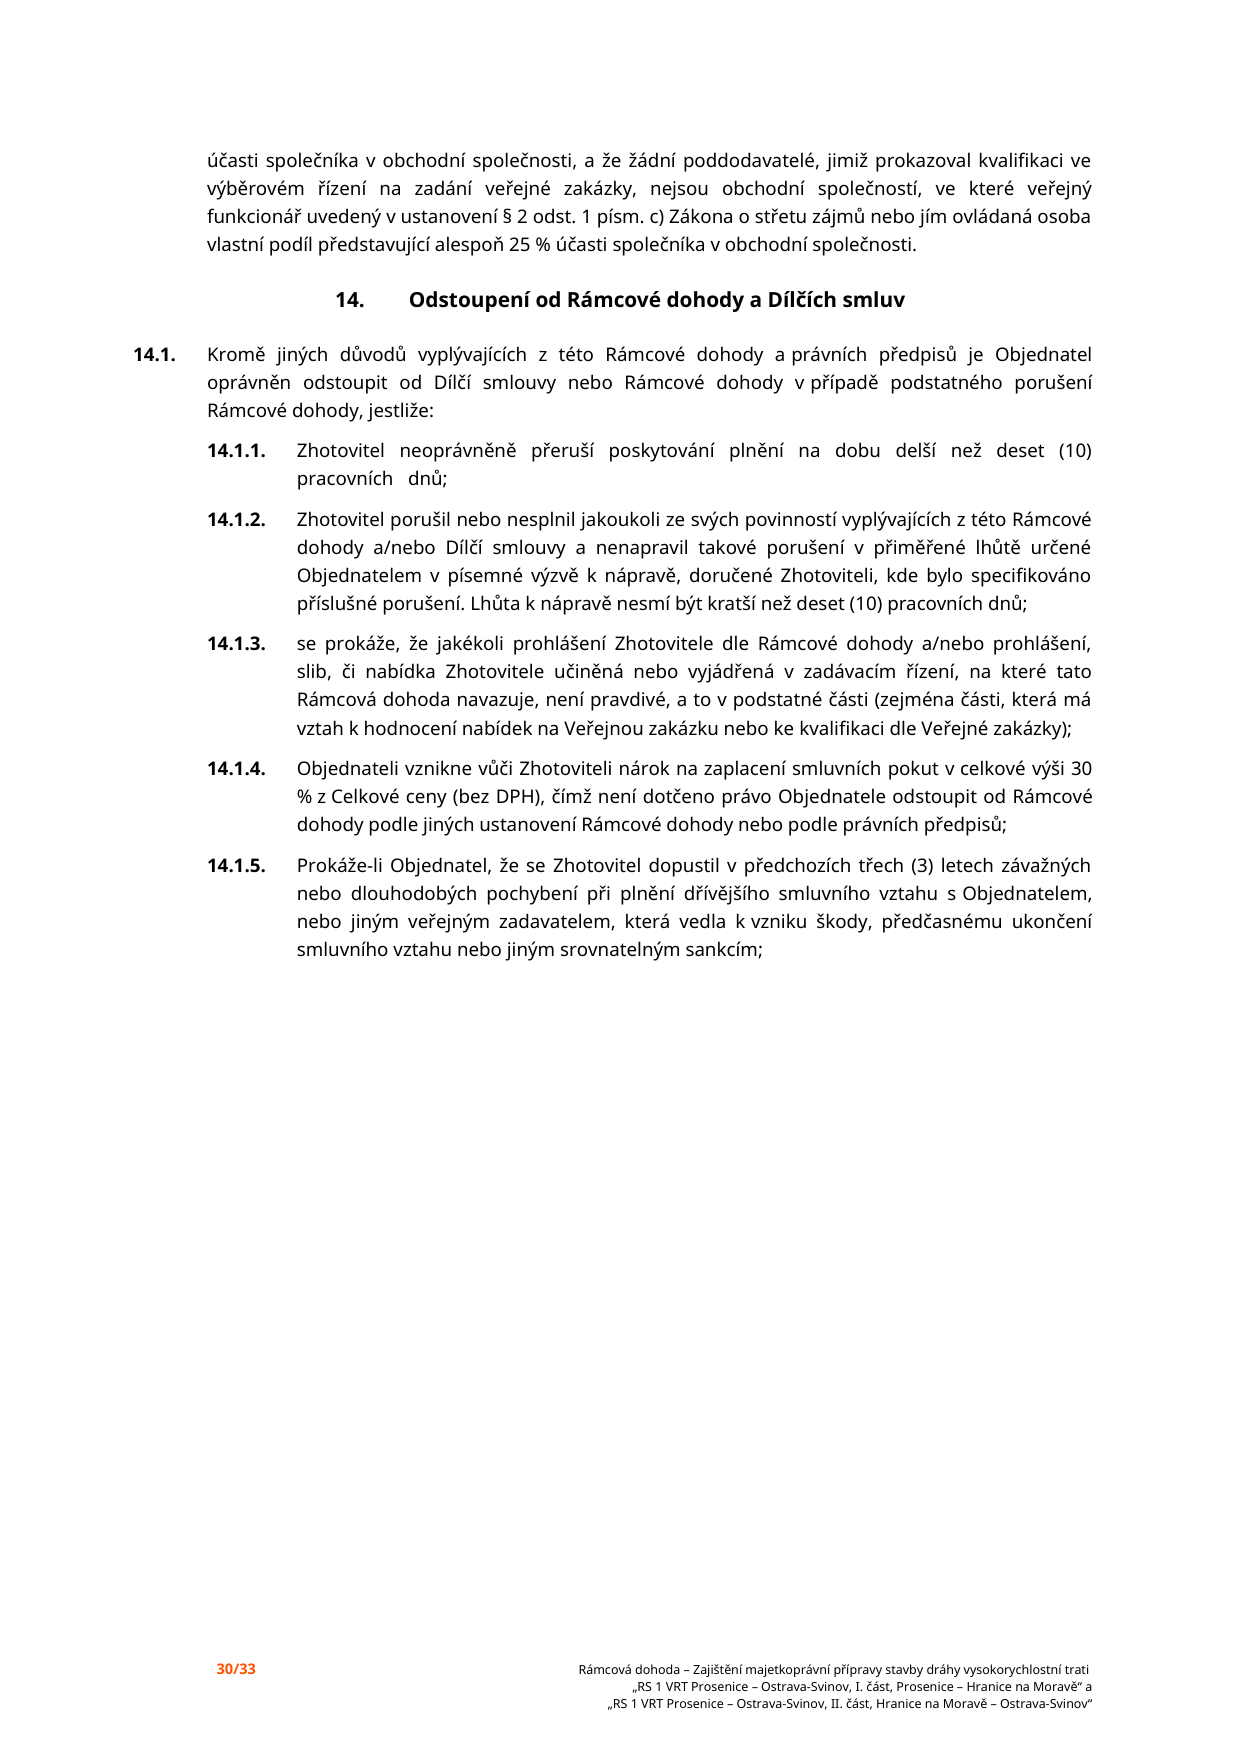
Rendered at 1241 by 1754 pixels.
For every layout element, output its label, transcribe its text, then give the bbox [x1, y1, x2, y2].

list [118, 148, 1093, 257]
list Kromě jiných důvodů vyplývajících z této Rámcové dohody a právních předpisů je Objednatel oprávněn odstoupit od Dílčí smlouvy nebo Rámcové dohody v případě podstatného porušení Rámcové dohody, jestliže: [133, 341, 1092, 423]
list se prokáže, že jakékoli prohlášení Zhotovitele dle Rámcové dohody a/nebo prohlášení, slib, či nabídka Zhotovitele učiněná nebo vyjádřená v zadávacím řízení, na které tato Rámcová dohoda navazuje, není pravdivé, a to v podstatné části (zejména části, která má vztah k hodnocení nabídek na Veřejnou zakázku nebo ke kvalifikaci dle Veřejné zakázky); [207, 631, 1092, 740]
subtitle Odstoupení od Rámcové dohody a Dílčích smluv [148, 285, 1092, 313]
list Objednateli vznikne vůči Zhotoviteli nárok na zaplacení smluvních pokut v celkové výši 30 % z Celkové ceny (bez DPH), čímž není dotčeno právo Objednatele odstoupit od Rámcové dohody podle jiných ustanovení Rámcové dohody nebo podle právních předpisů; [207, 755, 1092, 837]
subtitle Zhotovitel porušil nebo nesplnil jakoukoli ze svých povinností vyplývajících z této Rámcové dohody a/nebo Dílčí smlouvy a nenapravil takové porušení v přiměřené lhůtě určené Objednatelem v písemné výzvě k nápravě, doručené Zhotoviteli, kde bylo specifikováno příslušné porušení. Lhůta k nápravě nesmí být kratší než deset (10) pracovních dnů; [207, 506, 1092, 616]
list Prokáže-li Objednatel, že se Zhotovitel dopustil v předchozích třech (3) letech závažných nebo dlouhodobých pochybení při plnění dřívějšího smluvního vztahu s Objednatelem, nebo jiným veřejným zadavatelem, která vedla k vzniku škody, předčasnému ukončení smluvního vztahu nebo jiným srovnatelným sankcím; [207, 852, 1092, 961]
list Zhotovitel neoprávněně přeruší poskytování plnění na dobu delší než deset (10) pracovních dnů; [207, 438, 1092, 491]
